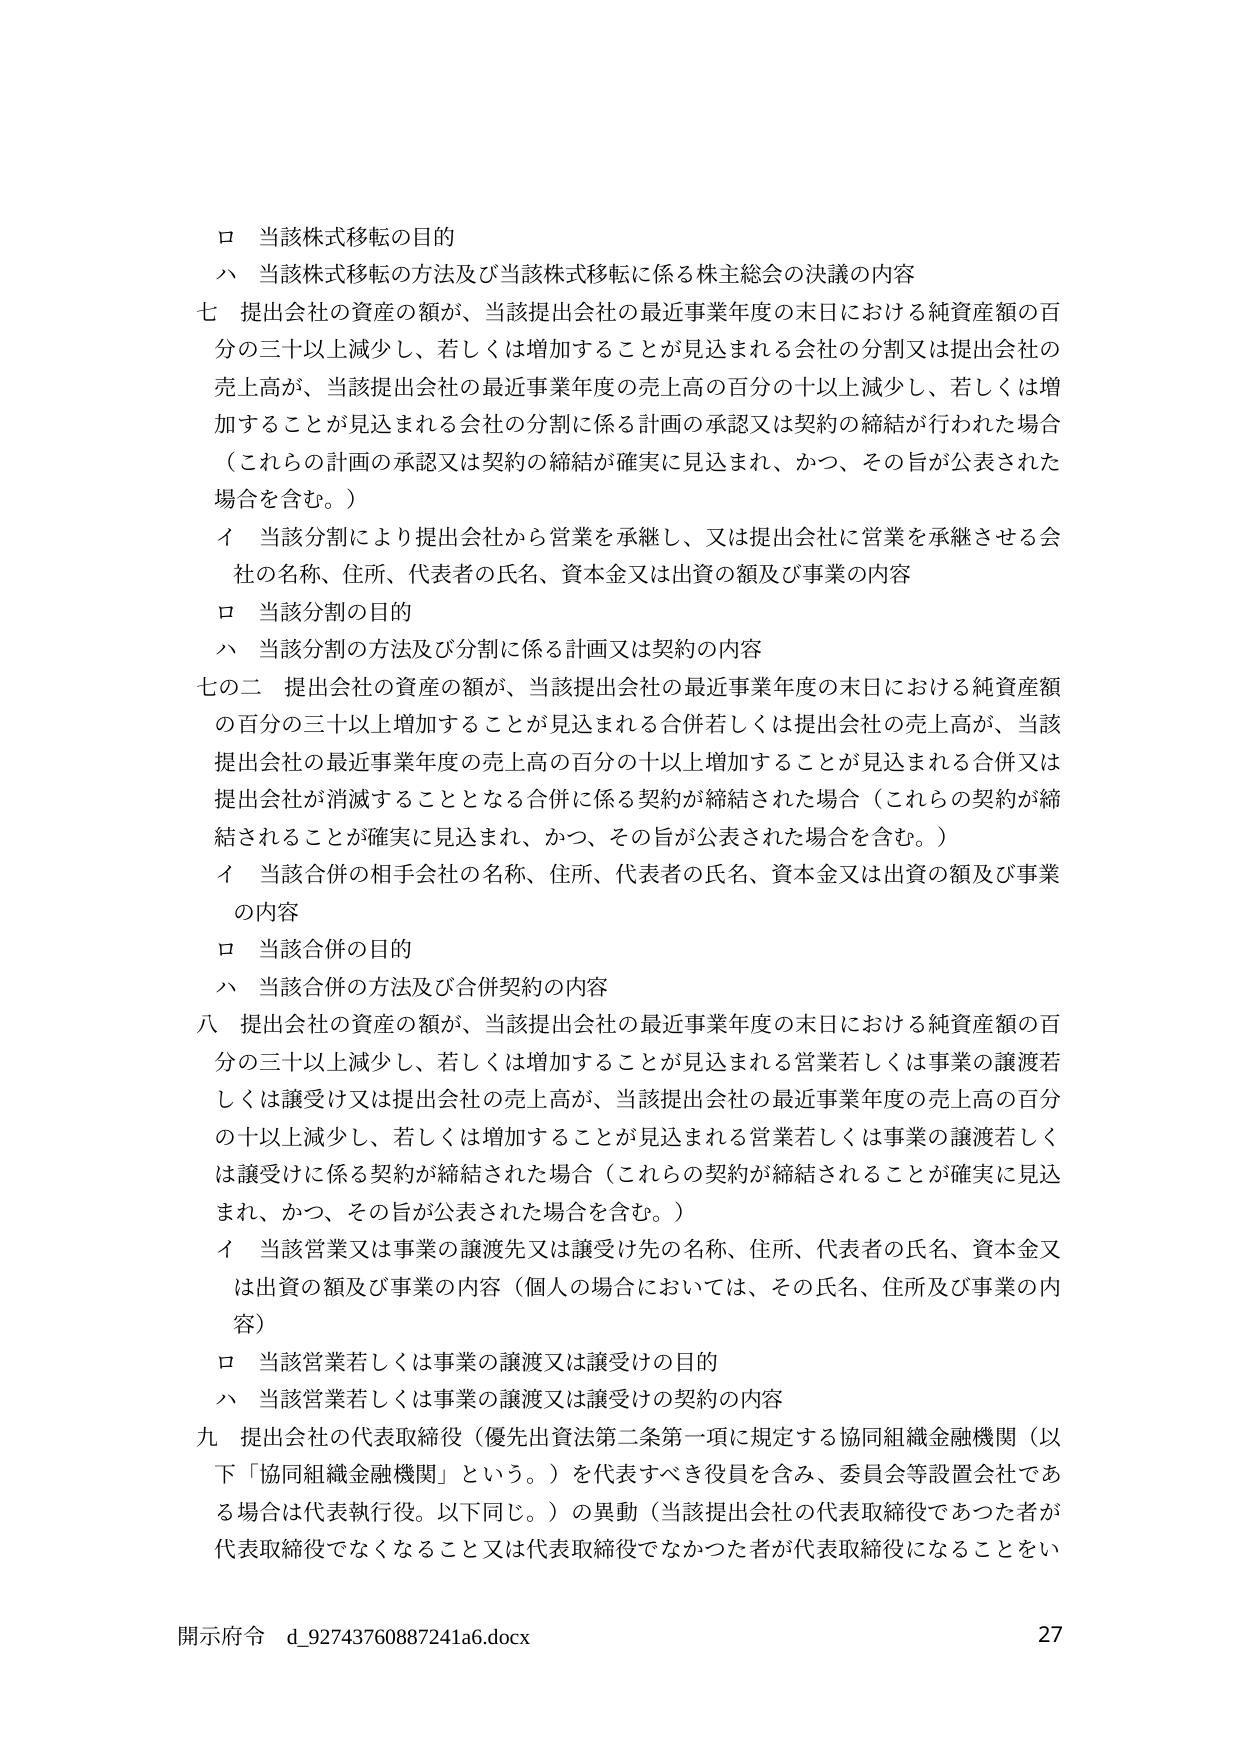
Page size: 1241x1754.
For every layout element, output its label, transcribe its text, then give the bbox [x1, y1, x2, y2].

text ロ 当該合併の目的 [215, 929, 1063, 967]
text 七 提出会社の資産の額が、当該提出会社の最近事業年度の末日における純資産額の百分の三十以上減少し、若しくは増加することが見込まれる会社の分割又は提出会社の売上高が、当該提出会社の最近事業年度の売上高の百分の十以上減少し、若しくは増加することが見込まれる会社の分割に係る計画の承認又は契約の締結が行われた場合（これらの計画の承認又は契約の締結が確実に見込まれ、かつ、その旨が公表された場合を含む。） [196, 292, 1063, 517]
text ロ 当該株式移転の目的 [215, 217, 1063, 254]
text イ 当該合併の相手会社の名称、住所、代表者の氏名、資本金又は出資の額及び事業の内容 [215, 854, 1063, 929]
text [196, 1417, 1063, 1567]
text イ 当該分割により提出会社から営業を承継し、又は提出会社に営業を承継させる会社の名称、住所、代表者の氏名、資本金又は出資の額及び事業の内容 [215, 517, 1063, 592]
text 八 提出会社の資産の額が、当該提出会社の最近事業年度の末日における純資産額の百分の三十以上減少し、若しくは増加することが見込まれる営業若しくは事業の譲渡若しくは譲受け又は提出会社の売上高が、当該提出会社の最近事業年度の売上高の百分の十以上減少し、若しくは増加することが見込まれる営業若しくは事業の譲渡若しくは譲受けに係る契約が締結された場合（これらの契約が締結されることが確実に見込まれ、かつ、その旨が公表された場合を含む。） [196, 1004, 1063, 1229]
text イ 当該営業又は事業の譲渡先又は譲受け先の名称、住所、代表者の氏名、資本金又は出資の額及び事業の内容（個人の場合においては、その氏名、住所及び事業の内容） [215, 1229, 1063, 1342]
text ハ 当該分割の方法及び分割に係る計画又は契約の内容 [215, 629, 1063, 667]
text ハ 当該営業若しくは事業の譲渡又は譲受けの契約の内容 [215, 1379, 1063, 1417]
text ハ 当該株式移転の方法及び当該株式移転に係る株主総会の決議の内容 [215, 254, 1063, 292]
text ロ 当該分割の目的 [215, 592, 1063, 629]
text 七の二 提出会社の資産の額が、当該提出会社の最近事業年度の末日における純資産額の百分の三十以上増加することが見込まれる合併若しくは提出会社の売上高が、当該提出会社の最近事業年度の売上高の百分の十以上増加することが見込まれる合併又は提出会社が消滅することとなる合併に係る契約が締結された場合（これらの契約が締結されることが確実に見込まれ、かつ、その旨が公表された場合を含む。） [196, 667, 1063, 854]
text ハ 当該合併の方法及び合併契約の内容 [215, 967, 1063, 1004]
text ロ 当該営業若しくは事業の譲渡又は譲受けの目的 [215, 1342, 1063, 1379]
